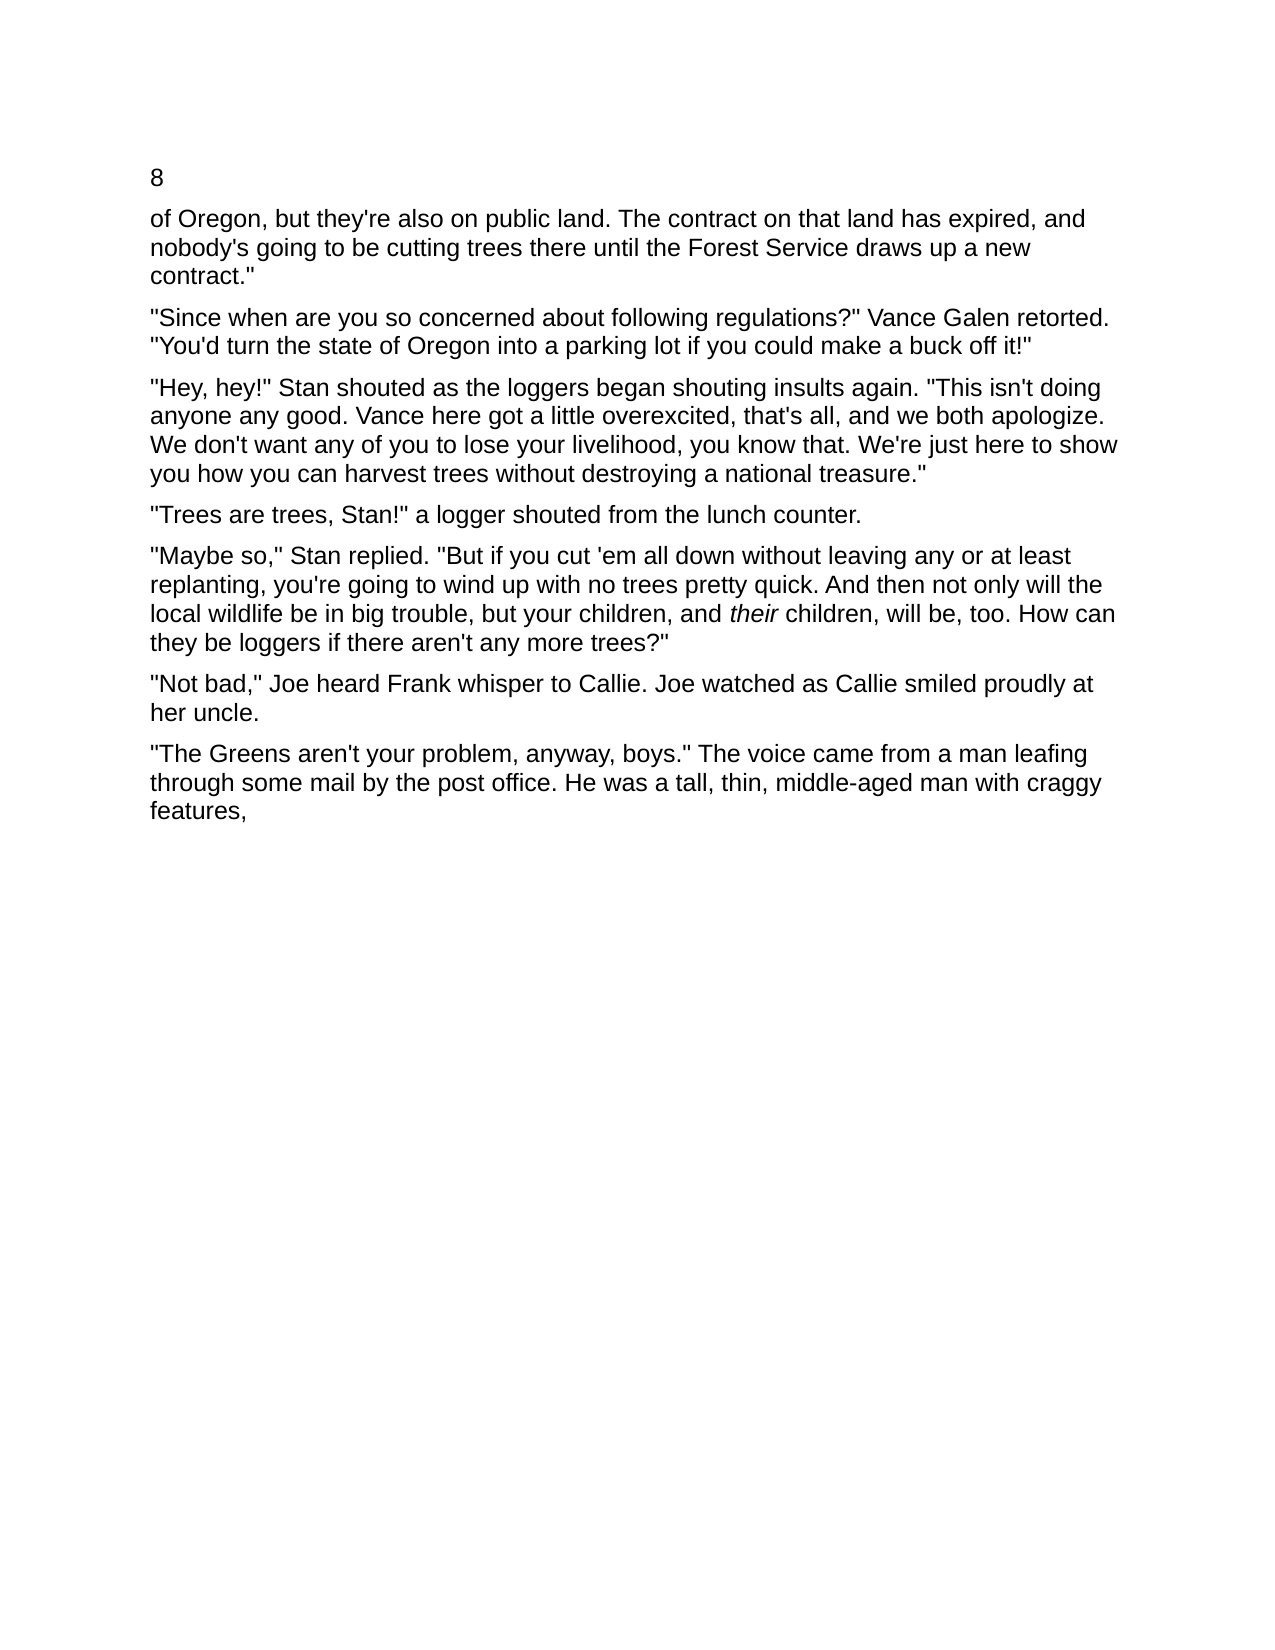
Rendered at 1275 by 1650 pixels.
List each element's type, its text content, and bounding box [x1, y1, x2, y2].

text "Trees are trees, Stan!" a logger shouted from the lunch counter. [150, 500, 1125, 529]
text "The Greens aren't your problem, anyway, boys." The voice came from a man leafing through some mail by the post office. He was a tall, thin, middle-aged man with craggy features, [150, 739, 1125, 825]
text of Oregon, but they're also on public land. The contract on that land has expired, and nobody's going to be cutting trees there until the Forest Service draws up a new contract." [150, 204, 1125, 290]
text "Since when are you so concerned about following regulations?" Vance Galen retorted. "You'd turn the state of Oregon into a parking lot if you could make a buck off it!" [150, 302, 1125, 360]
text "Hey, hey!" Stan shouted as the loggers began shouting insults again. "This isn't doing anyone any good. Vance here got a little overexcited, that's all, and we both apologize. We don't want any of you to lose your livelihood, you know that. We're just here to show you how you can harvest trees without destroying a national treasure." [150, 372, 1125, 487]
text "Maybe so," Stan replied. "But if you cut 'em all down without leaving any or at least replanting, you're going to wind up with no trees pretty quick. And then not only will the local wildlife be in big trouble, but your children, and their children, will be, too. How can they be loggers if there aren't any more trees?" [150, 541, 1125, 656]
text 8 [150, 162, 1125, 191]
text "Not bad," Joe heard Frank whisper to Callie. Joe watched as Callie smiled proudly at her uncle. [150, 669, 1125, 726]
